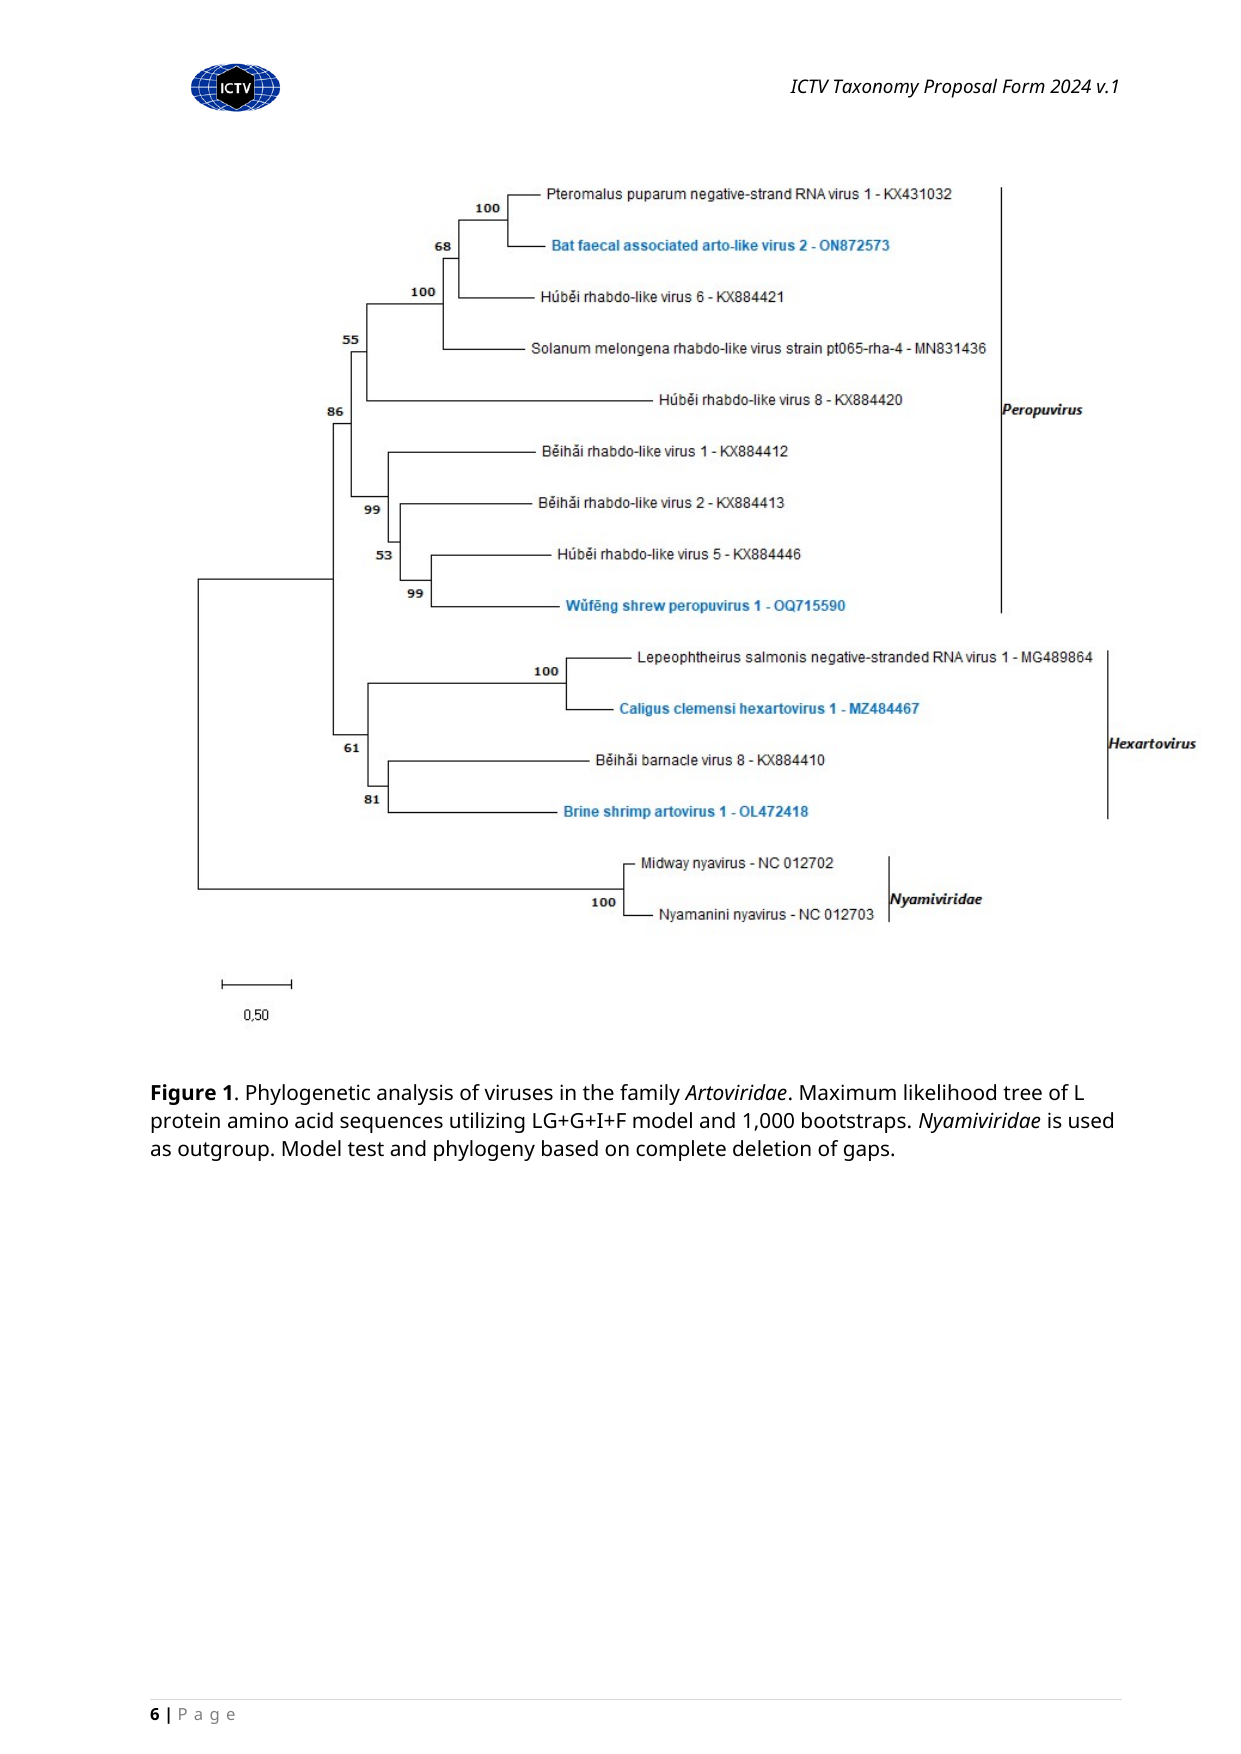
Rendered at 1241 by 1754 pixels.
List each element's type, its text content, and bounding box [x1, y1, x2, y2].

picture [190, 56, 282, 113]
picture [150, 150, 1241, 1049]
text Figure 1. Phylogenetic analysis of viruses in the family Artoviridae. Maximum likelihood tree of L protein amino acid sequences utilizing LG+G+I+F model and 1,000 bootstraps. Nyamiviridae is used as outgroup. Model test and phylogeny based on complete deletion of gaps. [150, 1078, 1122, 1163]
